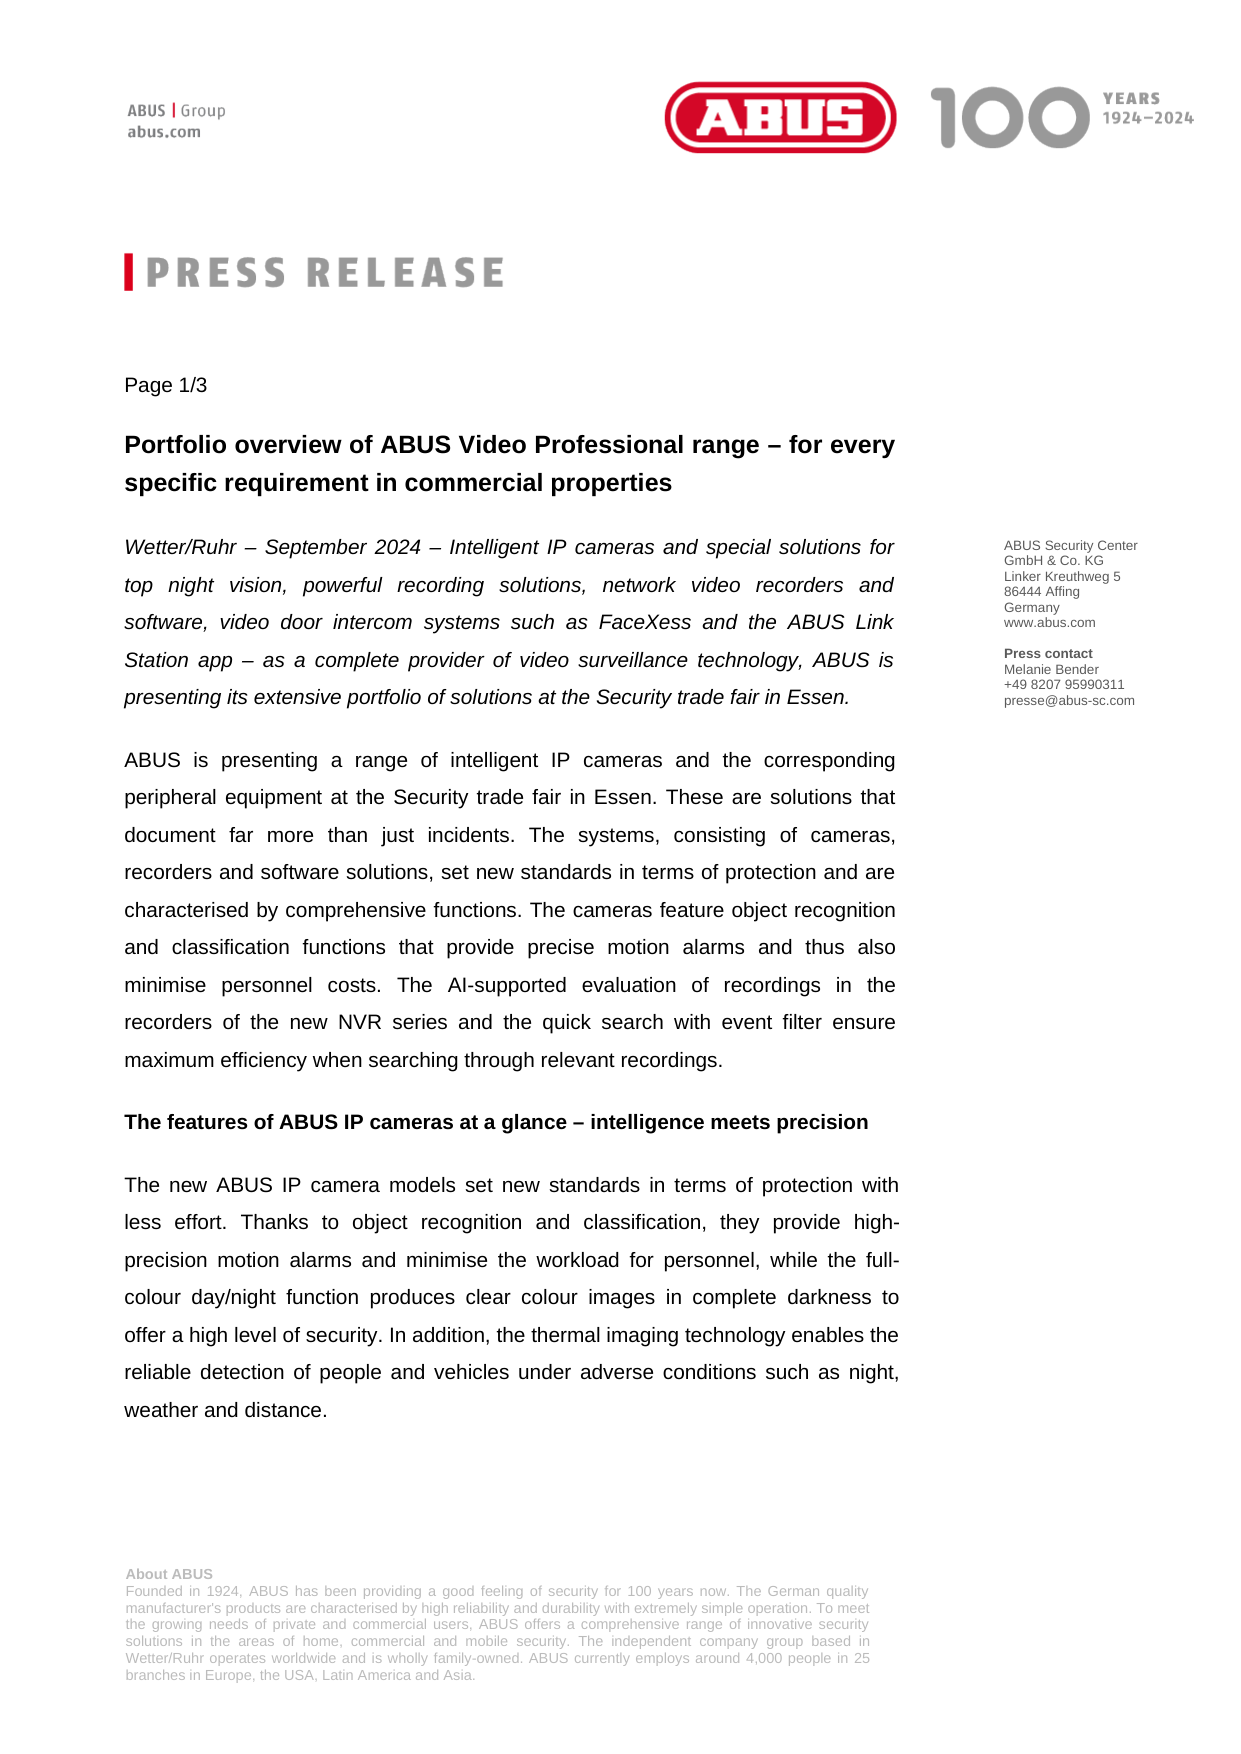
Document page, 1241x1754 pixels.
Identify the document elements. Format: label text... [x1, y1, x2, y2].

text ABUS is presenting a range of intelligent IP cameras and the corresponding peripheral equipment at the Security trade fair in Essen. These are solutions that document far more than just incidents. The systems, consisting of cameras, recorders and software solutions, set new standards in terms of protection and are characterised by comprehensive functions. The cameras feature object recognition and classification functions that provide precise motion alarms and thus also minimise personnel costs. The AI-supported evaluation of recordings in the recorders of the new NVR series and the quick search with event filter ensure maximum efficiency when searching through relevant recordings. [124, 734, 897, 1072]
text Portfolio overview of ABUS Video Professional range – for every specific requirement in commercial properties [124, 422, 896, 497]
text Wetter/Ruhr – September 2024 – Intelligent IP cameras and special solutions for top night vision, powerful recording solutions, network video recorders and software, video door intercom systems such as FaceXess and the ABUS Link Station app – as a complete provider of video surveillance technology, ABUS is presenting its extensive portfolio of solutions at the Security trade fair in Essen. [124, 522, 897, 709]
text The new ABUS IP camera models set new standards in terms of protection with less effort. Thanks to object recognition and classification, they provide high-precision motion alarms and minimise the workload for personnel, while the full-colour day/night function produces clear colour images in complete darkness to offer a high level of security. In addition, the thermal imaging technology enables the reliable detection of people and vehicles under adverse conditions such as night, weather and distance. [124, 1159, 901, 1422]
text Page 1/3 [124, 359, 1092, 397]
picture [0, 6, 1241, 331]
text The features of ABUS IP cameras at a glance – intelligence meets precision [124, 1097, 901, 1134]
